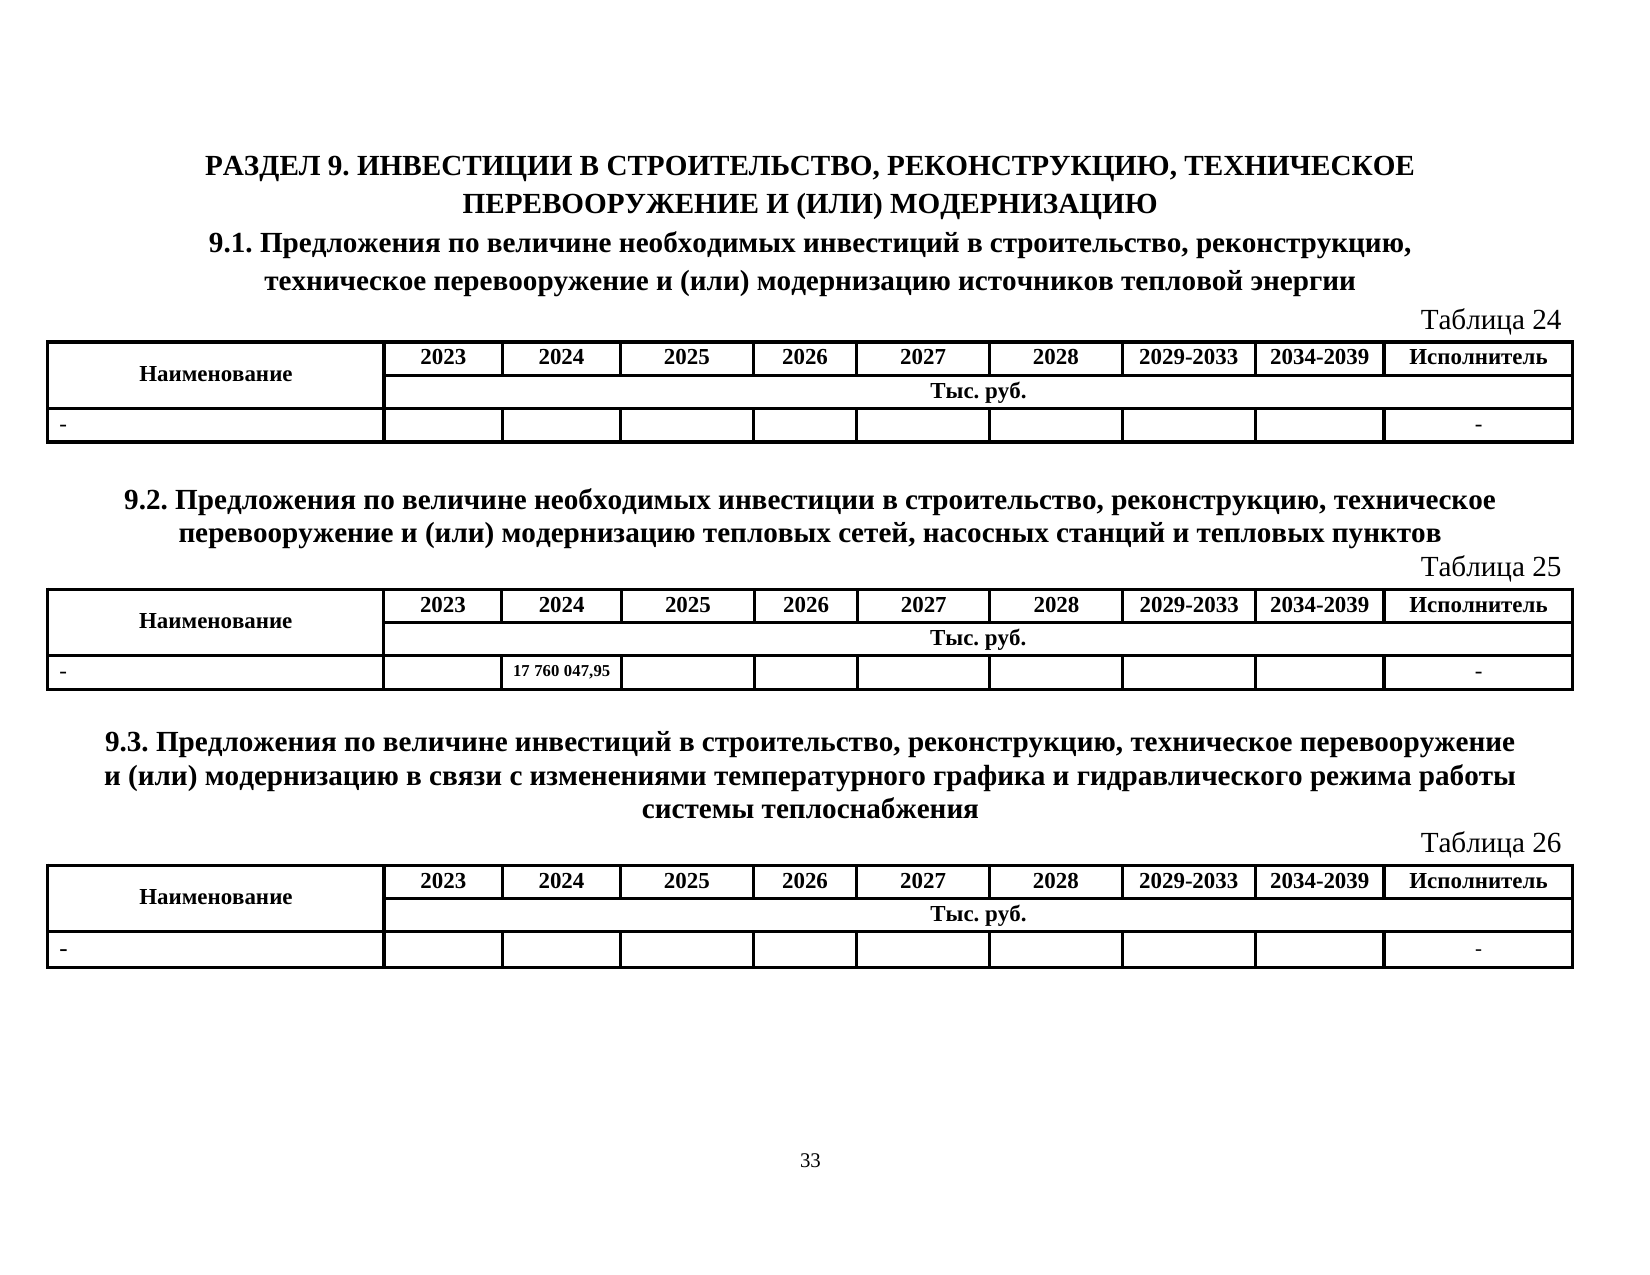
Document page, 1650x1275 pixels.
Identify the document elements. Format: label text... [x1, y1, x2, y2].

table_cell [755, 410, 855, 440]
table_cell [1124, 933, 1254, 966]
table_cell Тыс. руб. [386, 900, 1571, 930]
table_cell [385, 657, 500, 688]
table_cell [755, 933, 855, 966]
table_header Наименование [49, 344, 382, 407]
table_header 2034-2039 [1257, 591, 1382, 621]
table_cell - [49, 410, 382, 440]
table_header 2025 [622, 344, 752, 374]
table_header 2029-2033 [1124, 344, 1254, 374]
table_header 2027 [858, 867, 988, 897]
table_header 2029-2033 [1124, 591, 1254, 621]
table_cell [504, 933, 619, 966]
table_cell [1257, 657, 1382, 688]
table_cell - [1386, 933, 1571, 966]
table_header Исполнитель [1386, 591, 1571, 621]
text техническое перевооружение и (или) модернизацию источников тепловой энергии [59, 263, 1561, 297]
table_cell [386, 933, 501, 966]
table_cell 17 760 047,95 [503, 657, 620, 688]
text 9.3. Предложения по величине инвестиций в строительство, реконструкцию, техническое перевооружение [59, 724, 1561, 758]
table_cell - [1386, 410, 1571, 440]
text 9.2. Предложения по величине необходимых инвестиции в строительство, реконструкцию, техническое перевооружение и (или) модернизацию тепловых сетей, насосных станций и тепловых пунктов [59, 482, 1561, 549]
table_header 2028 [991, 344, 1121, 374]
table_header 2026 [755, 867, 855, 897]
table_cell - [1386, 657, 1571, 688]
text 9.1. Предложения по величине необходимых инвестиций в строительство, реконструкцию, [59, 225, 1561, 258]
table_header Наименование [49, 591, 382, 654]
table_cell [386, 410, 501, 440]
table_cell [991, 657, 1121, 688]
table_cell [991, 410, 1121, 440]
table_cell [622, 933, 752, 966]
table_header 2029-2033 [1124, 867, 1254, 897]
table_header Наименование [49, 867, 382, 930]
table_cell [756, 657, 856, 688]
table_cell Тыс. руб. [385, 624, 1571, 654]
table_header 2024 [503, 591, 620, 621]
table_cell [623, 657, 753, 688]
table_header 2034-2039 [1257, 867, 1382, 897]
table_header 2027 [858, 344, 988, 374]
table_cell [858, 410, 988, 440]
text и (или) модернизацию в связи с изменениями температурного графика и гидравлического режима работы системы теплоснабжения [59, 758, 1561, 825]
table_cell [858, 933, 988, 966]
table_cell [859, 657, 988, 688]
table_cell [1124, 410, 1254, 440]
table_cell - [49, 657, 382, 688]
table_header 2028 [991, 867, 1121, 897]
table_header 2026 [755, 344, 855, 374]
table_cell Тыс. руб. [386, 377, 1571, 407]
table_header Исполнитель [1386, 867, 1571, 897]
table_header 2025 [622, 867, 752, 897]
table_header 2023 [385, 591, 500, 621]
table_header 2028 [991, 591, 1121, 621]
table_header Исполнитель [1386, 344, 1571, 374]
table_header 2024 [504, 344, 619, 374]
table_cell [622, 410, 752, 440]
table_cell [991, 933, 1121, 966]
table_cell [1257, 410, 1382, 440]
table_cell [1257, 933, 1382, 966]
table_header 2023 [386, 344, 501, 374]
table_header 2027 [859, 591, 988, 621]
table_header 2023 [386, 867, 501, 897]
table_header 2026 [756, 591, 856, 621]
table_header 2024 [504, 867, 619, 897]
text Таблица 24 [59, 302, 1561, 335]
table_cell [1124, 657, 1254, 688]
table_cell [504, 410, 619, 440]
text РАЗДЕЛ 9. ИНВЕСТИЦИИ В СТРОИТЕЛЬСТВО, РЕКОНСТРУКЦИЮ, ТЕХНИЧЕСКОЕ ПЕРЕВООРУЖЕНИЕ И (ИЛИ) МОДЕРНИЗАЦИЮ [59, 148, 1561, 220]
text Таблица 25 [59, 549, 1561, 583]
table_cell - [49, 933, 382, 966]
table_header 2034-2039 [1257, 344, 1382, 374]
table_header 2025 [623, 591, 753, 621]
text Таблица 26 [59, 825, 1561, 858]
